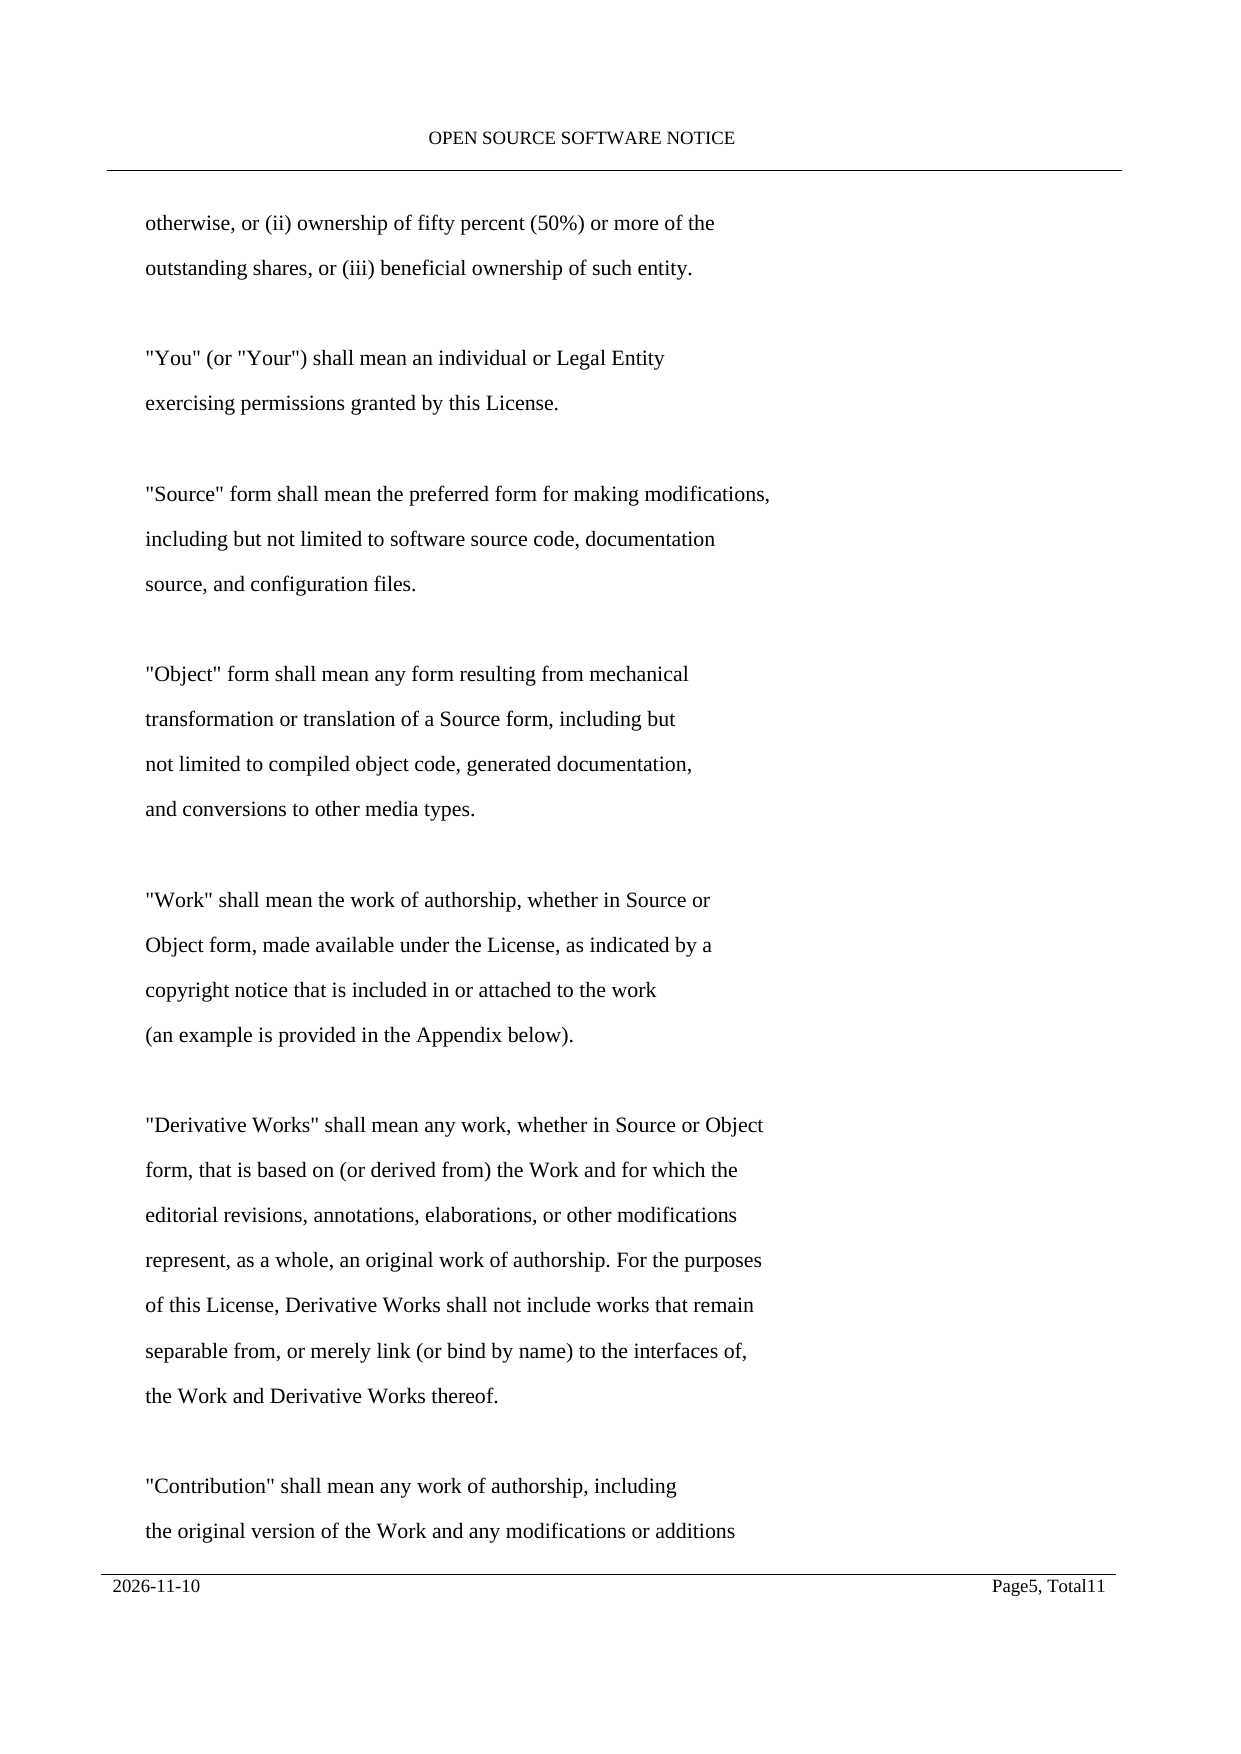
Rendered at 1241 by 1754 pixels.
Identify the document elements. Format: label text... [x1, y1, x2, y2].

text outstanding shares, or (iii) beneficial ownership of such entity. [112, 251, 1128, 284]
text "Contribution" shall mean any work of authorship, including [112, 1469, 1128, 1502]
text editorial revisions, annotations, elaborations, or other modifications [112, 1199, 1128, 1231]
text not limited to compiled object code, generated documentation, [112, 748, 1128, 780]
text separable from, or merely link (or bind by name) to the interfaces of, [112, 1334, 1128, 1366]
text "Object" form shall mean any form resulting from mechanical [112, 657, 1128, 690]
text "You" (or "Your") shall mean an individual or Legal Entity [112, 342, 1128, 374]
text including but not limited to software source code, documentation [112, 522, 1128, 554]
text copyright notice that is included in or attached to the work [112, 973, 1128, 1006]
text the Work and Derivative Works thereof. [112, 1379, 1128, 1412]
text and conversions to other media types. [112, 793, 1128, 825]
text "Work" shall mean the work of authorship, whether in Source or [112, 883, 1128, 915]
text otherwise, or (ii) ownership of fifty percent (50%) or more of the [112, 206, 1128, 239]
text represent, as a whole, an original work of authorship. For the purposes [112, 1244, 1128, 1276]
text "Derivative Works" shall mean any work, whether in Source or Object [112, 1108, 1128, 1141]
text (an example is provided in the Appendix below). [112, 1018, 1128, 1051]
text transformation or translation of a Source form, including but [112, 702, 1128, 735]
text the original version of the Work and any modifications or additions [112, 1514, 1128, 1547]
text exercising permissions granted by this License. [112, 387, 1128, 419]
text source, and configuration files. [112, 567, 1128, 600]
text of this License, Derivative Works shall not include works that remain [112, 1289, 1128, 1321]
text form, that is based on (or derived from) the Work and for which the [112, 1153, 1128, 1186]
text "Source" form shall mean the preferred form for making modifications, [112, 477, 1128, 509]
text Object form, made available under the License, as indicated by a [112, 928, 1128, 961]
